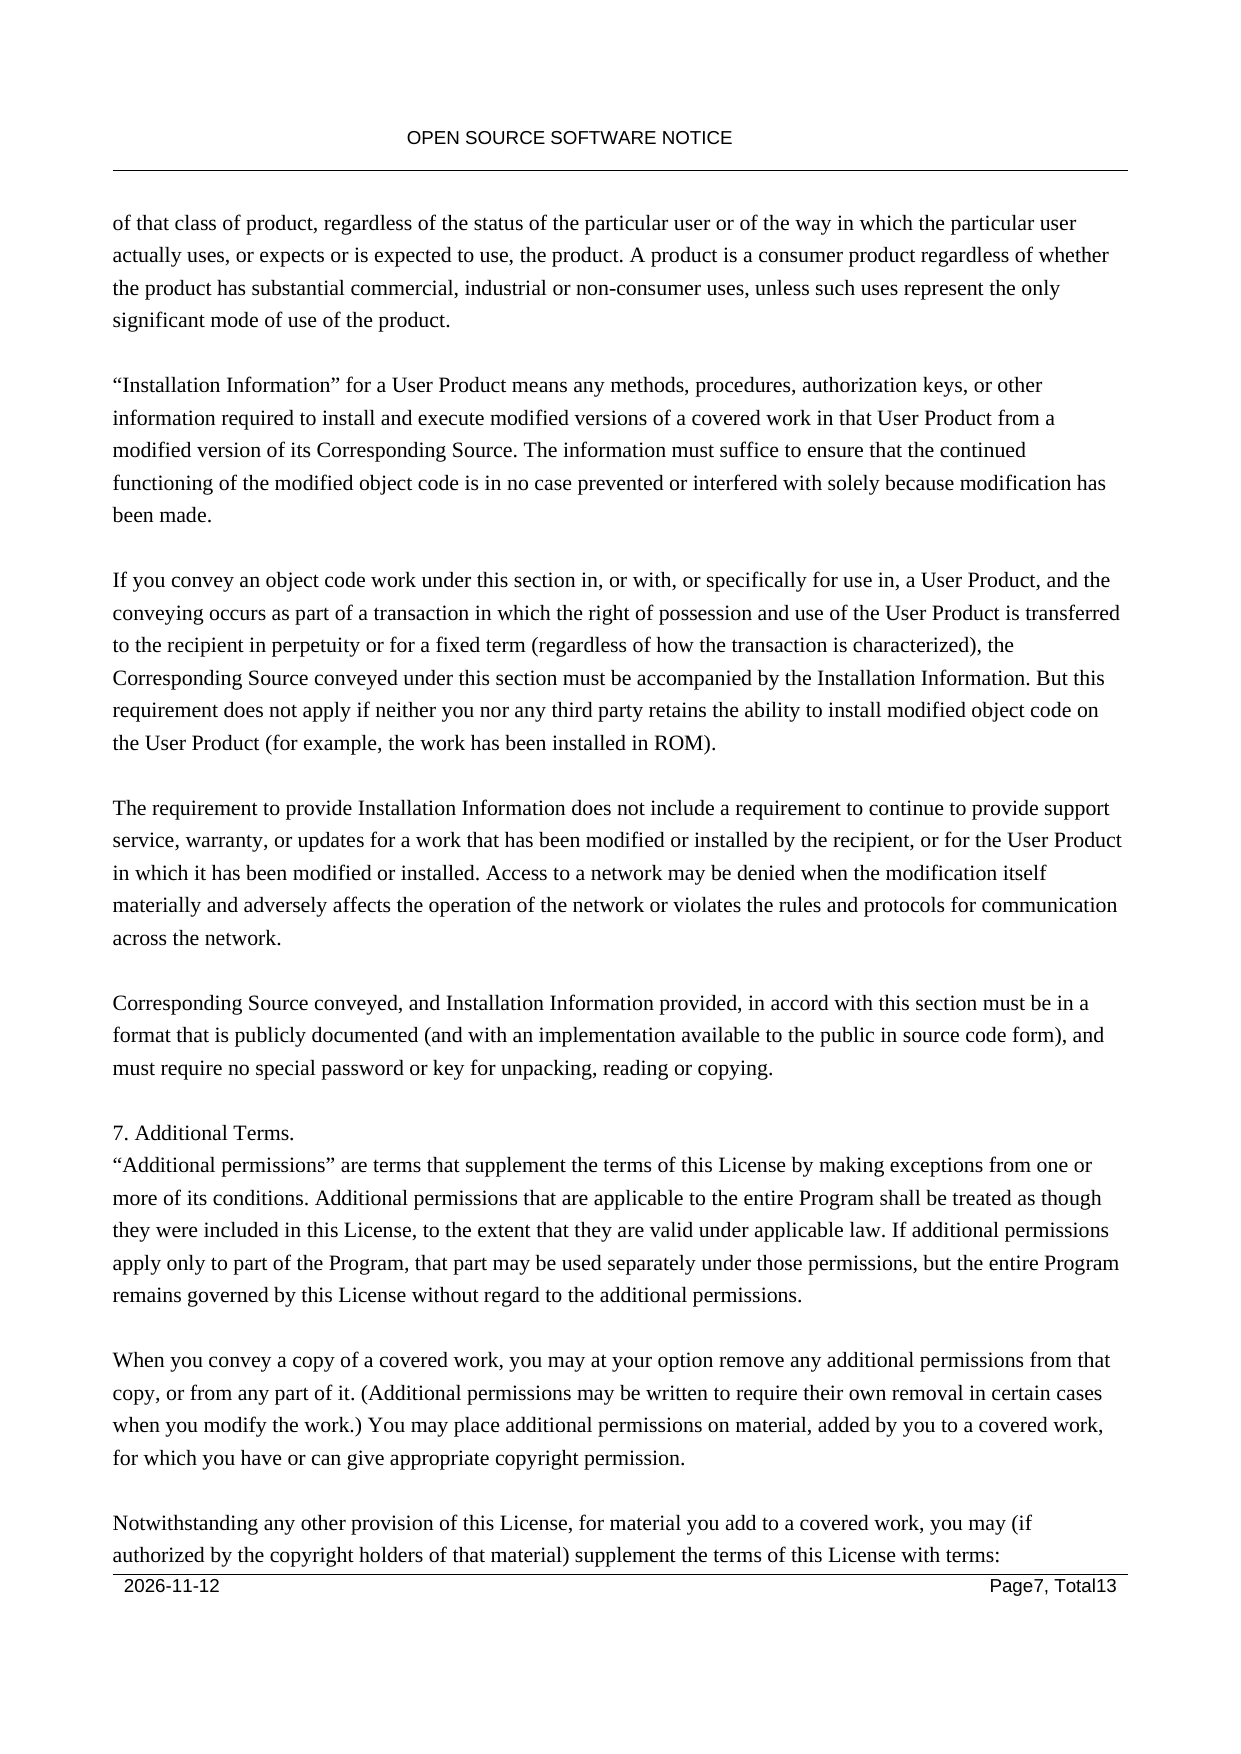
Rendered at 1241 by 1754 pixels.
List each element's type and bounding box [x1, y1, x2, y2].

text [112, 206, 1128, 1571]
